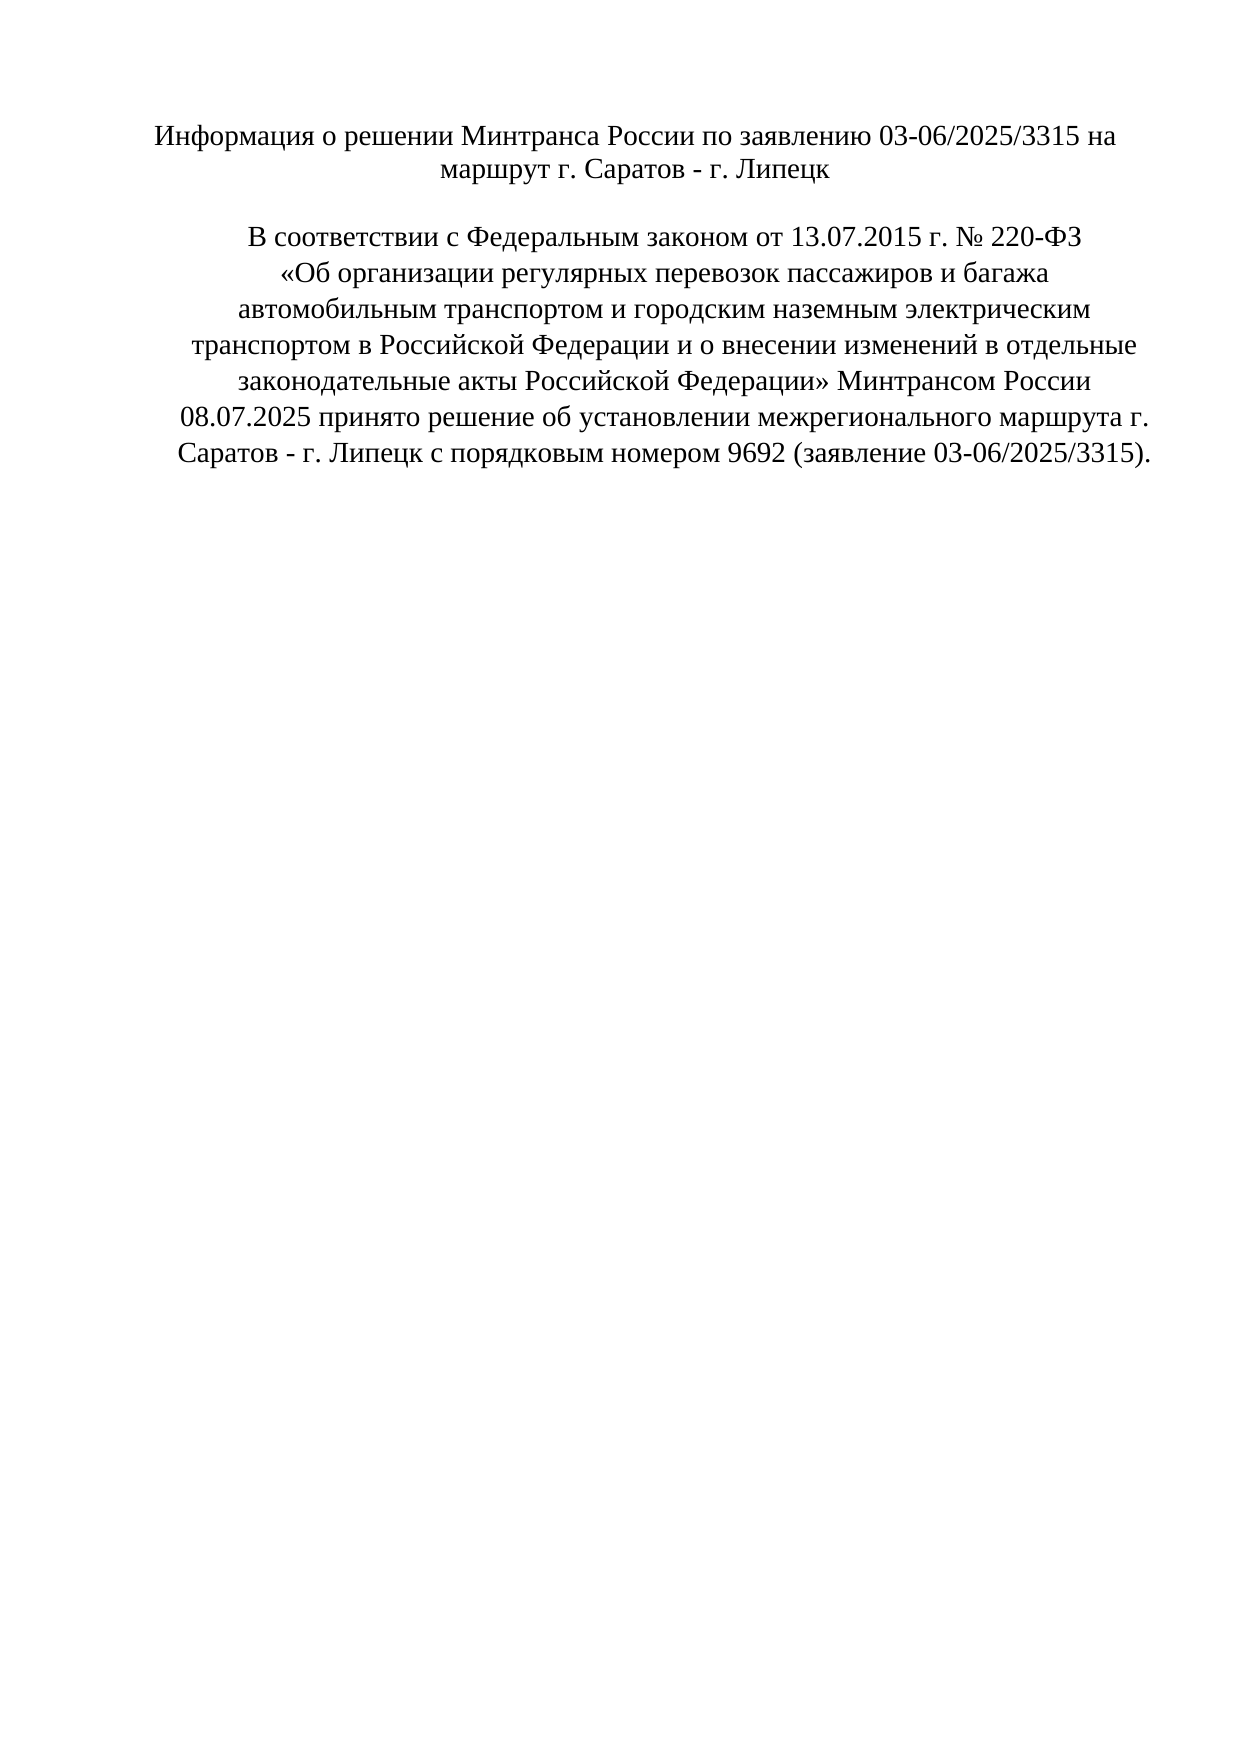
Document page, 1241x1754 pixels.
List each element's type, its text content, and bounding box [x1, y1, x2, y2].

text Информация о решении Минтранса России по заявлению 03-06/2025/3315 на маршрут г. Саратов - г. Липецк [118, 118, 1152, 185]
text В соответствии с Федеральным законом от 13.07.2015 г. № 220-ФЗ «Об организации регулярных перевозок пассажиров и багажа автомобильным транспортом и городским наземным электрическим транспортом в Российской Федерации и о внесении изменений в отдельные законодательные акты Российской Федерации» Минтрансом России 08.07.2025 принято решение об установлении межрегионального маршрута г. Саратов - г. Липецк с порядковым номером 9692 (заявление 03-06/2025/3315). [177, 219, 1152, 469]
